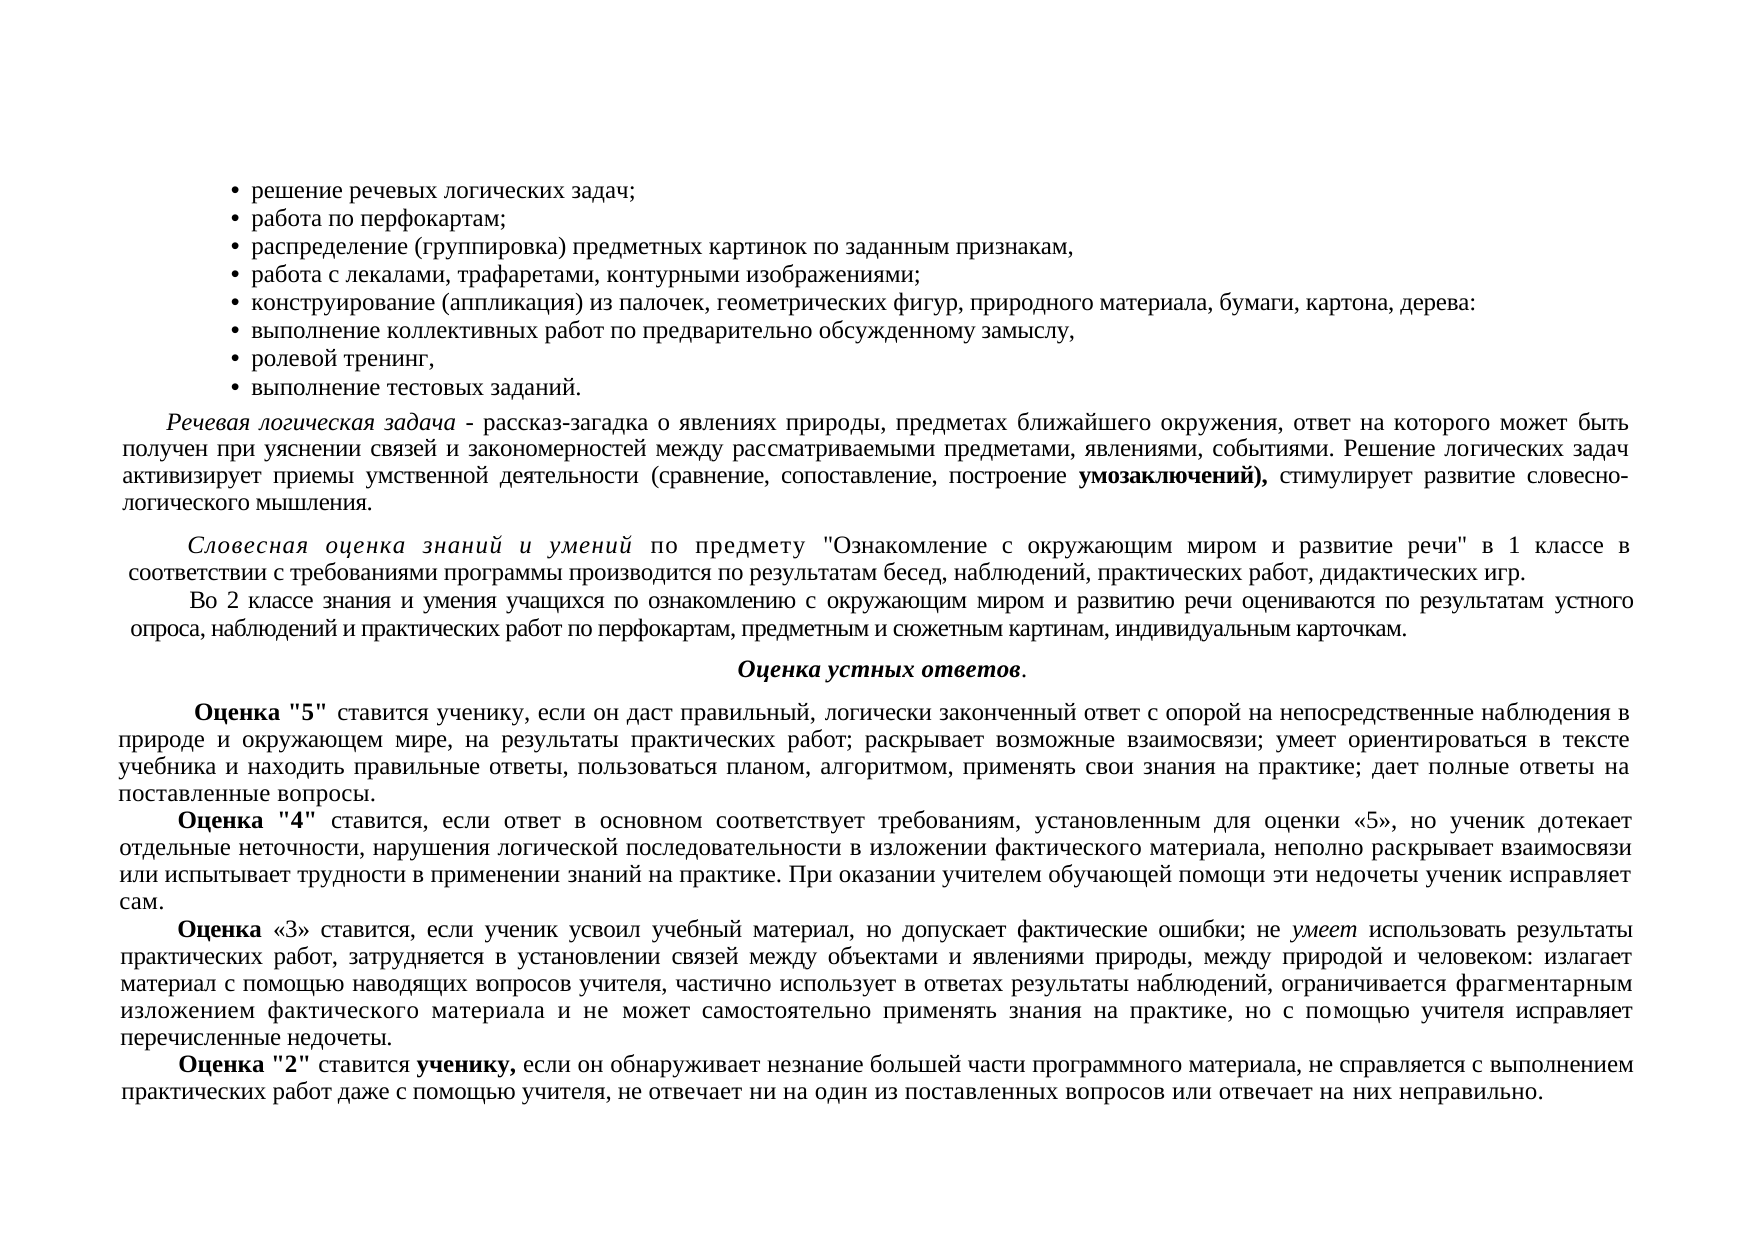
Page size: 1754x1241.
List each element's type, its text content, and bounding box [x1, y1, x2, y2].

text Оценка "5" ставится ученику, если он даст правильный, логически законченный ответ с опорой на непосредственные наблюдения в природе и окружающем мире, на результаты практических работ; раскрывает возможные взаимосвязи; умеет ориентироваться в тексте учебника и находить правильные ответы, пользоваться планом, алгоритмом, применять свои знания на практике; дает полные ответы на поставленные вопросы. [118, 699, 1630, 807]
list распределение (группировка) предметных картинок по заданным признакам, [231, 233, 1634, 260]
list выполнение коллективных работ по предварительно обсужденному замыслу, [231, 317, 1634, 344]
list работа по перфокартам; [231, 205, 1634, 232]
list решение речевых логических задач; [231, 177, 1634, 204]
text Оценка "4" ставится, если ответ в основном соответствует требованиям, установленным для оценки «5», но ученик дотекает отдельные неточности, нарушения логической последовательности в изложении фактического материала, неполно раскрывает взаимосвязи или испытывает трудности в применении знаний на практике. При оказании учителем обучающей помощи эти недочеты ученик исправляет сам. [119, 807, 1632, 915]
text Оценка "2" ставится ученику, если он обнаруживает незнание большей части программного материала, не справляется с выполнением практических работ даже с помощью учителя, не отвечает ни на один из поставленных вопросов или отвечает на них неправильно. [121, 1051, 1634, 1105]
text Оценка «3» ставится, если ученик усвоил учебный материал, но допускает фактические ошибки; не умеет использовать результаты практических работ, затрудняется в установлении связей между объектами и явлениями природы, между природой и человеком: излагает материал с помощью наводящих вопросов учителя, частично использует в ответах результаты наблюдений, ограничивается фрагментарным изложением фактического материала и не может самостоятельно применять знания на практике, но с помощью учителя исправляет перечисленные недочеты. [120, 916, 1633, 1051]
list работа с лекалами, трафаретами, контурными изображениями; [231, 261, 1634, 288]
text Во 2 классе знания и умения учащихся по ознакомлению с окружающим миром и развитию речи оцениваются по результатам устного опроса, наблюдений и практических работ по перфокартам, предметным и сюжетным картинам, индивидуальным карточкам. [130, 586, 1634, 642]
list ролевой тренинг, [231, 345, 1634, 372]
list конструирование (аппликация) из палочек, геометрических фигур, природного материала, бумаги, картона, дерева: [231, 289, 1634, 316]
text Речевая логическая задача - рассказ-загадка о явлениях природы, предметах ближайшего окружения, ответ на которого может быть получен при уяснении связей и закономерностей между рассматриваемыми предметами, явлениями, событиями. Решение логических задач активизирует приемы умственной деятельности (сравнение, сопоставление, построение умозаключений), стимулирует развитие словесно-логического мышления. [122, 408, 1629, 516]
text Оценка устных ответов. [129, 656, 1636, 683]
list выполнение тестовых заданий. [231, 373, 1634, 400]
text Словесная оценка знаний и умений по предмету "Ознакомление с окружающим миром и развитие речи" в 1 классе в соответствии с требованиями программы производится по результатам бесед, наблюдений, практических работ, дидактических игр. [128, 532, 1632, 586]
